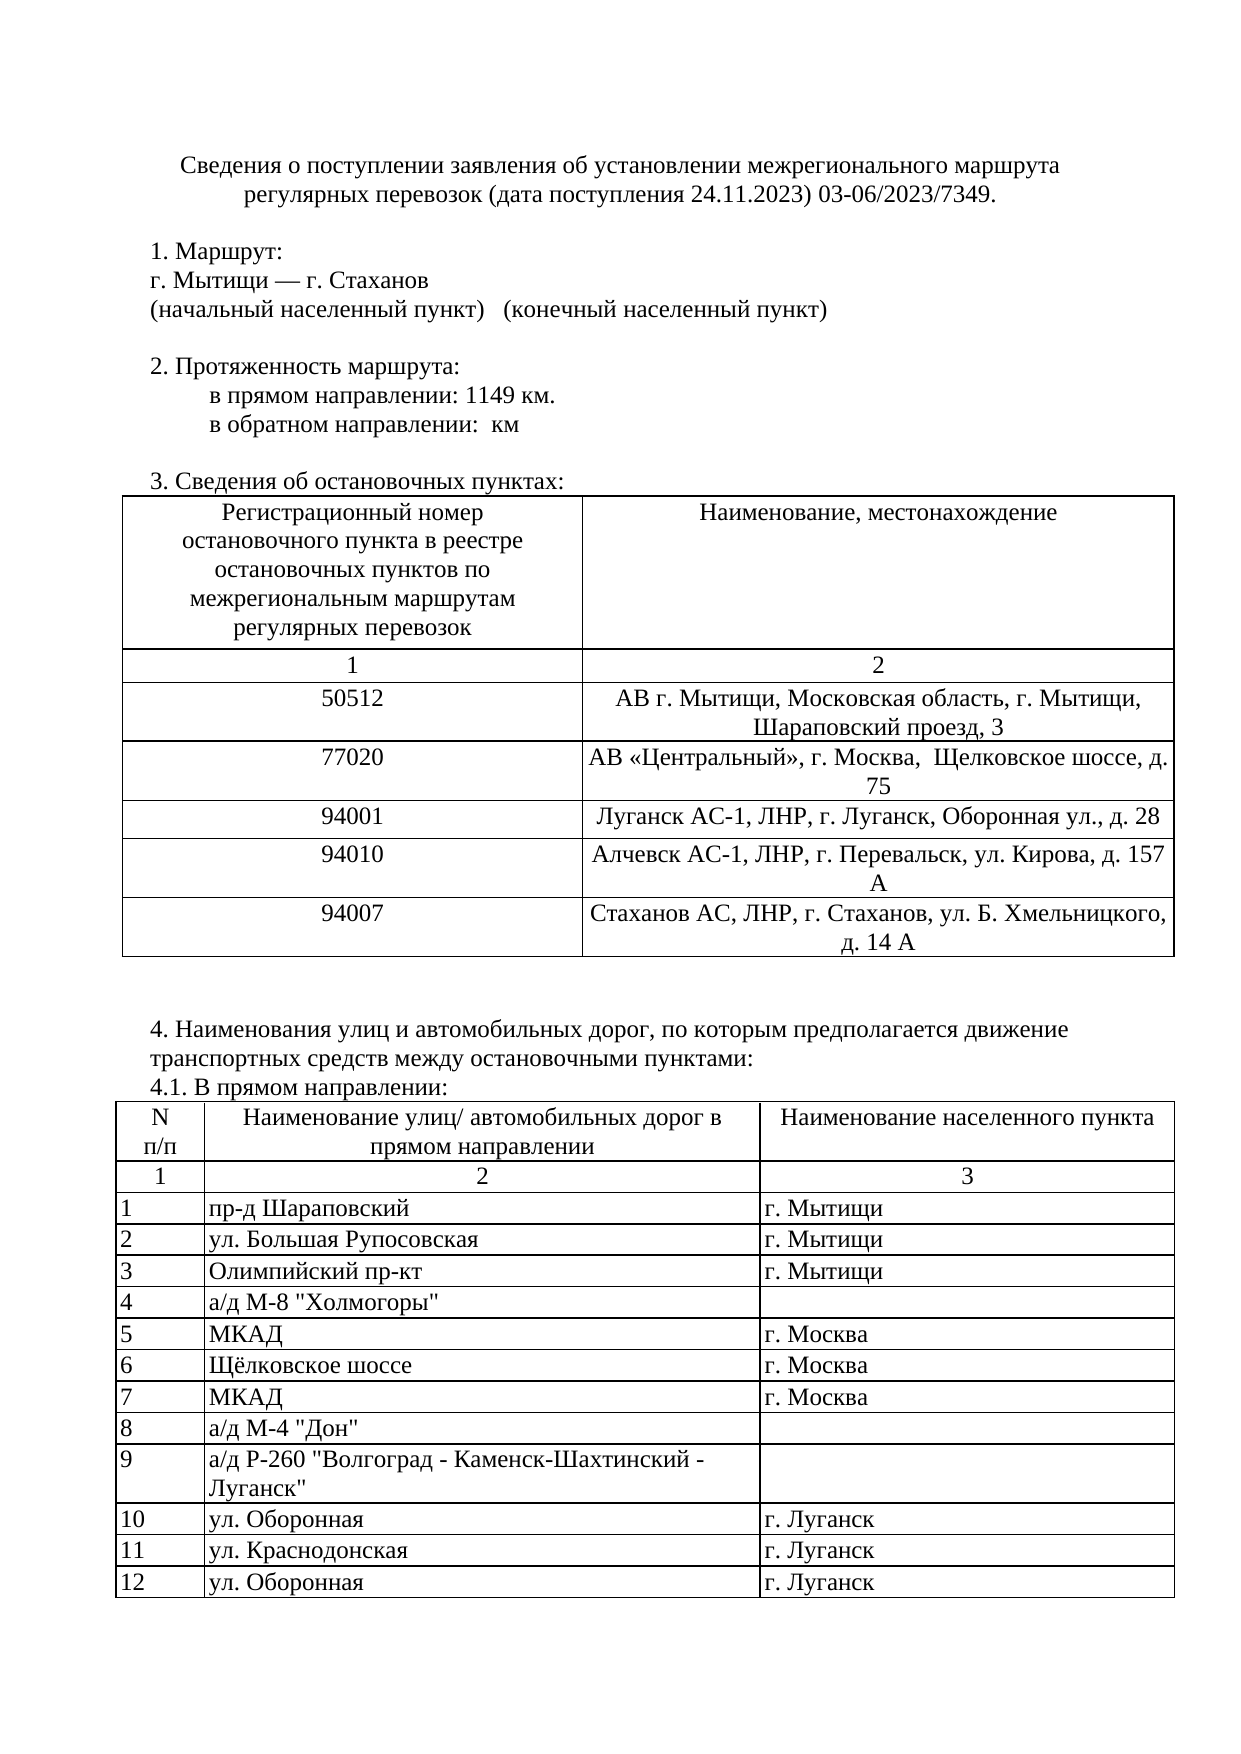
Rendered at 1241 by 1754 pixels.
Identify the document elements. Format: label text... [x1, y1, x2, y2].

text в обратном направлении: км [150, 409, 1090, 437]
table_cell [761, 1445, 1174, 1502]
table_cell г. Москва [761, 1350, 1174, 1380]
table_cell ул. Краснодонская [205, 1535, 759, 1565]
table_cell ул. Оборонная [205, 1567, 759, 1596]
text 4.1. В прямом направлении: [150, 1072, 1090, 1101]
table_cell г. Мытищи [761, 1225, 1174, 1254]
table_cell пр-д Шараповский [205, 1193, 759, 1223]
table_cell 94007 [123, 898, 582, 956]
table_header Наименование, местонахождение [583, 497, 1173, 648]
table_cell ул. Оборонная [205, 1504, 759, 1533]
table_cell МКАД [205, 1319, 759, 1349]
table_cell Луганск АС-1, ЛНР, г. Луганск, Оборонная ул., д. 28 [583, 801, 1173, 837]
table_cell 1 [123, 650, 582, 681]
text 1. Маршрут: [150, 236, 1090, 265]
table_cell МКАД [205, 1382, 759, 1412]
table_cell [761, 1287, 1174, 1317]
table_cell Стаханов АС, ЛНР, г. Стаханов, ул. Б. Хмельницкого, д. 14 А [583, 898, 1173, 956]
table_cell г. Москва [761, 1382, 1174, 1412]
table_cell 8 [117, 1413, 204, 1443]
table_cell Щёлковское шоссе [205, 1350, 759, 1380]
table_header Наименование населенного пункта [761, 1102, 1174, 1160]
table_cell 94001 [123, 801, 582, 837]
table_cell 1 [117, 1193, 204, 1223]
table_cell АВ «Центральный», г. Москва, Щелковское шоссе, д. 75 [583, 742, 1173, 799]
table_cell г. Луганск [761, 1535, 1174, 1565]
table_header Регистрационный номер остановочного пункта в реестре остановочных пунктов по межрегиональным маршрутам регулярных перевозок [123, 497, 582, 648]
table_cell г. Москва [761, 1319, 1174, 1349]
table_cell а/д М-4 "Дон" [205, 1413, 759, 1443]
table_header Наименование улиц/ автомобильных дорог в прямом направлении [205, 1102, 760, 1160]
table_cell 4 [117, 1287, 204, 1317]
text 4. Наименования улиц и автомобильных дорог, по которым предполагается движение транспортных средств между остановочными пунктами: [150, 1014, 1090, 1072]
table_cell 2 [583, 650, 1173, 681]
table_header N п/п [117, 1102, 204, 1160]
table_cell 10 [117, 1504, 204, 1533]
table_cell 3 [761, 1162, 1174, 1191]
table_cell а/д Р-260 "Волгоград - Каменск-Шахтинский - Луганск" [205, 1445, 759, 1502]
text 3. Сведения об остановочных пунктах: [150, 466, 1090, 495]
table_cell 2 [117, 1225, 204, 1254]
table_cell г. Мытищи [761, 1193, 1174, 1223]
table_cell Олимпийский пр-кт [205, 1256, 759, 1286]
text г. Мытищи — г. Стаханов [150, 265, 1090, 294]
table_cell Алчевск АС-1, ЛНР, г. Перевальск, ул. Кирова, д. 157 А [583, 839, 1173, 896]
table_cell 11 [117, 1535, 204, 1565]
table_cell 50512 [123, 683, 582, 740]
table_cell 77020 [123, 742, 582, 799]
table_cell г. Луганск [761, 1567, 1174, 1596]
table_cell АВ г. Мытищи, Московская область, г. Мытищи, Шараповский проезд, 3 [583, 683, 1173, 740]
table_cell ул. Большая Рупосовская [205, 1225, 759, 1254]
table_cell 2 [205, 1162, 759, 1191]
table_cell г. Луганск [761, 1504, 1174, 1533]
table_cell 3 [117, 1256, 204, 1286]
table_cell 9 [117, 1445, 204, 1502]
table_cell 7 [117, 1382, 204, 1412]
table_cell [761, 1413, 1174, 1443]
table_cell 94010 [123, 839, 582, 896]
table_cell а/д М-8 "Холмогоры" [205, 1287, 759, 1317]
table_cell 1 [117, 1162, 204, 1191]
text 2. Протяженность маршрута: [150, 351, 1090, 380]
table_cell 5 [117, 1319, 204, 1349]
text (начальный населенный пункт) (конечный населенный пункт) [150, 294, 1090, 322]
table_cell 6 [117, 1350, 204, 1380]
text Сведения о поступлении заявления об установлении межрегионального маршрута регулярных перевозок (дата поступления 24.11.2023) 03-06/2023/7349. [150, 150, 1090, 207]
table_cell 12 [117, 1567, 204, 1596]
table_cell г. Мытищи [761, 1256, 1174, 1286]
text в прямом направлении: 1149 км. [150, 380, 1090, 409]
